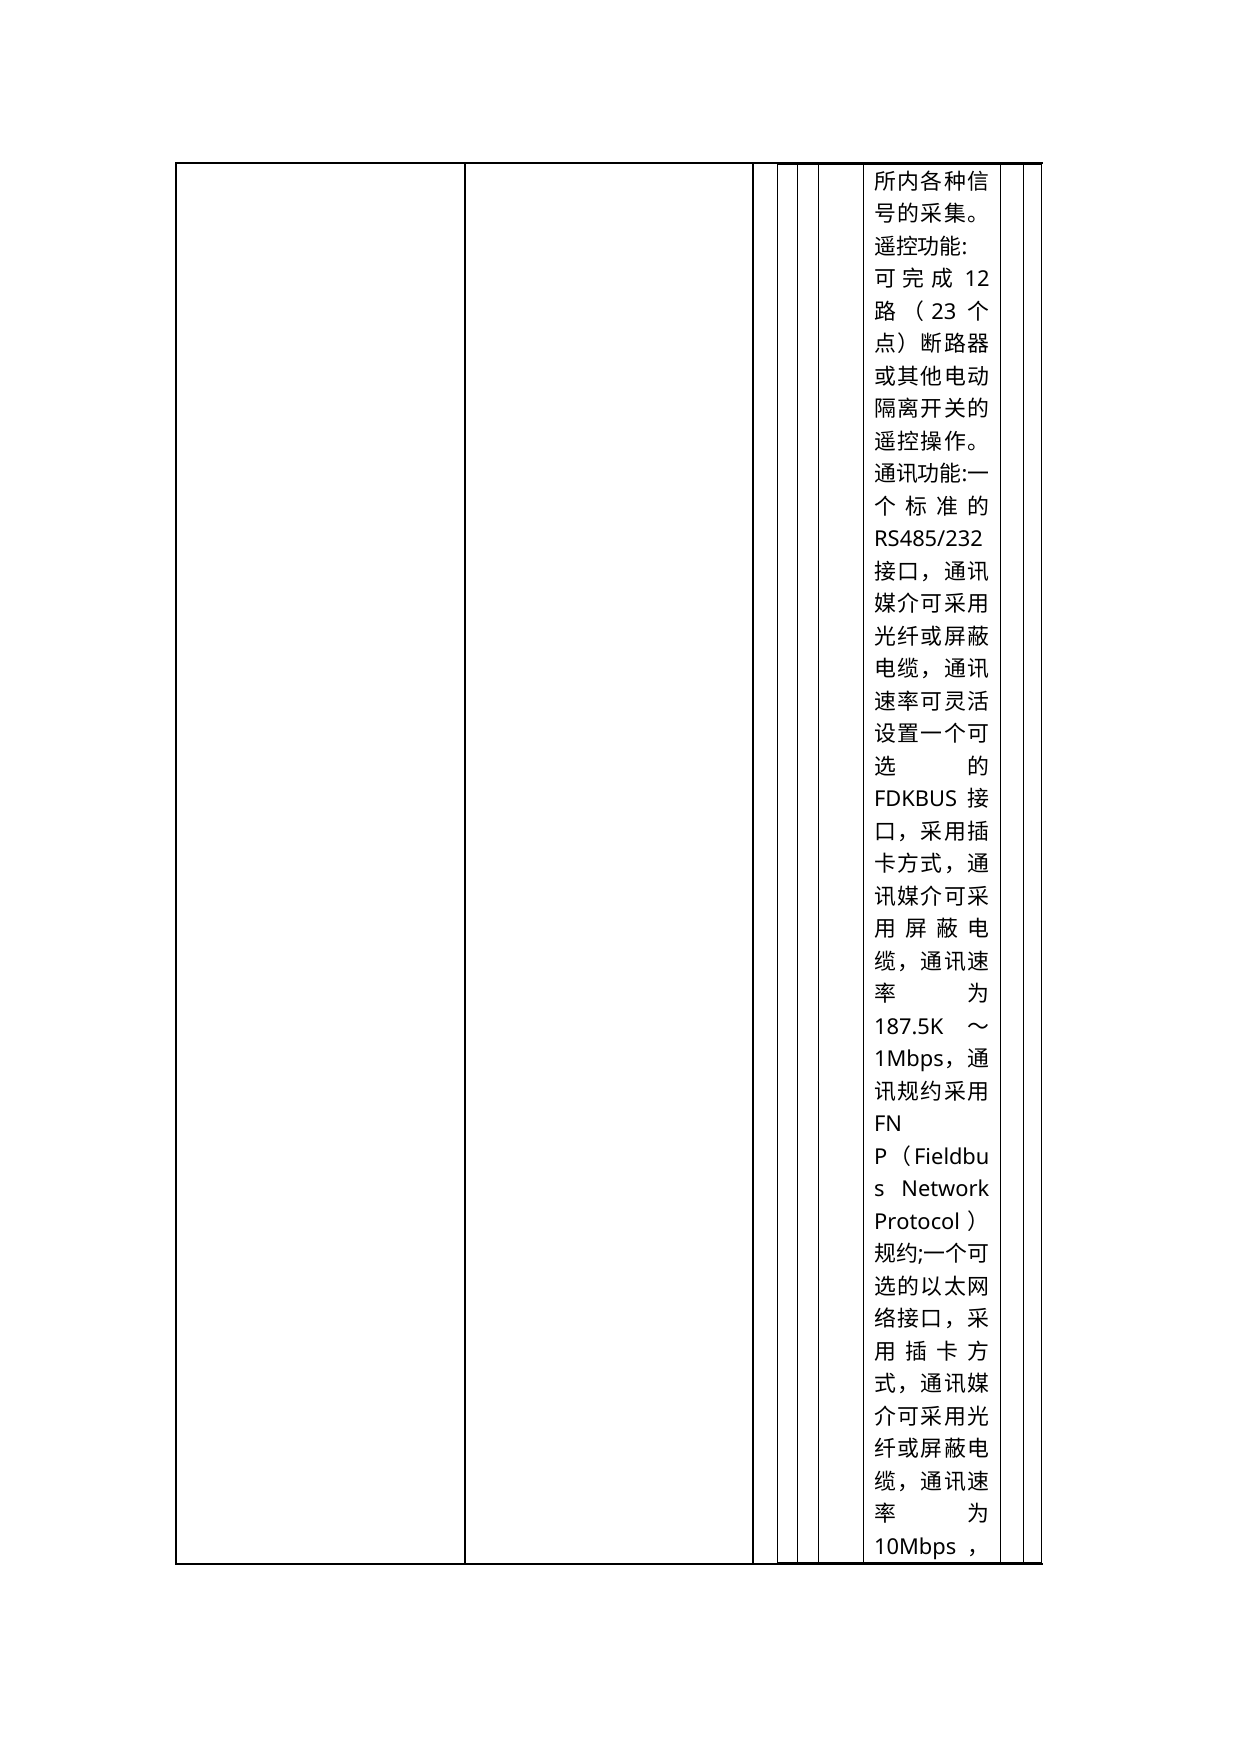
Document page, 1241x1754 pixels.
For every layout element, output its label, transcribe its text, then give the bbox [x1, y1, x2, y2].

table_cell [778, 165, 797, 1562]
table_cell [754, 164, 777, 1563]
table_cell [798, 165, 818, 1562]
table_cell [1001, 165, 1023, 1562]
table_cell 1 [177, 164, 464, 1563]
table_cell [466, 164, 752, 1563]
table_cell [864, 165, 1000, 1562]
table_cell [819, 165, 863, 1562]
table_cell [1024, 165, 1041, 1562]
